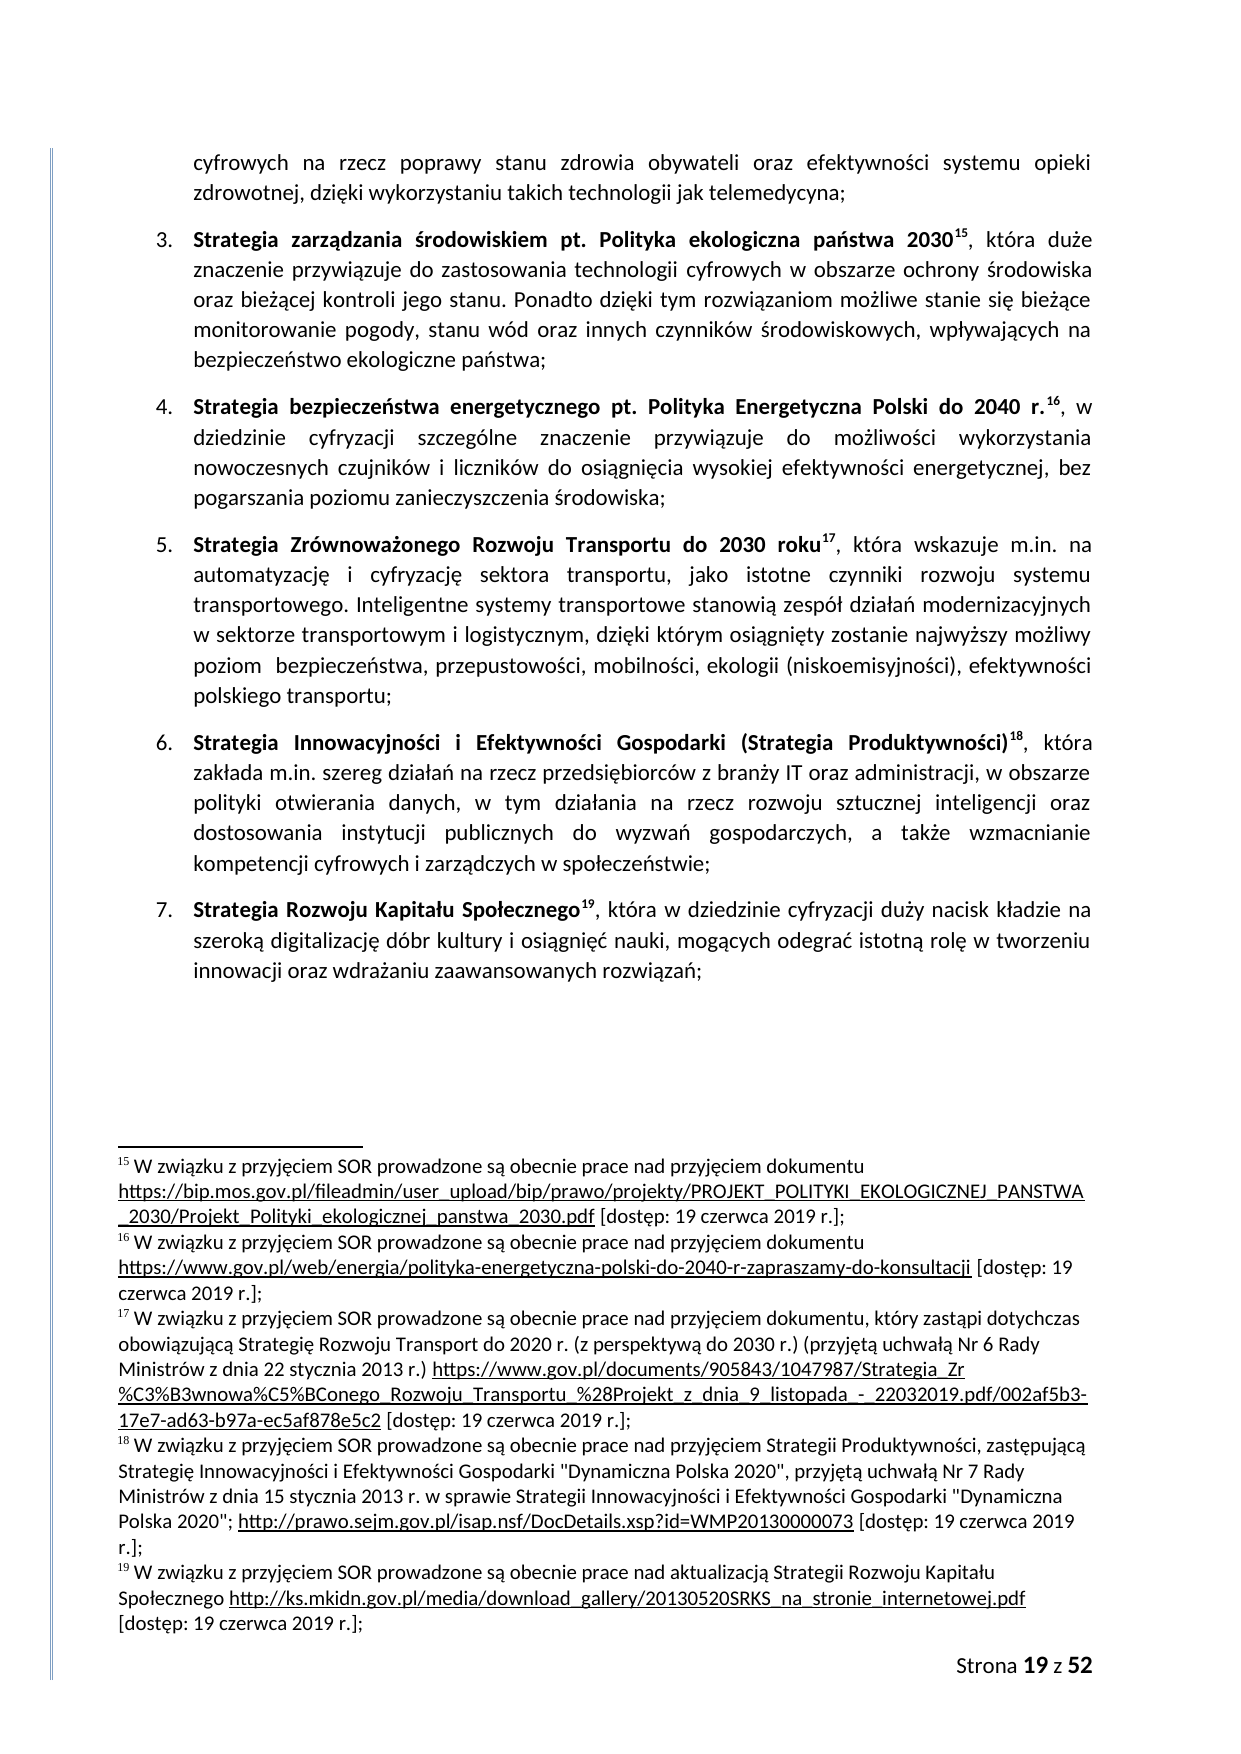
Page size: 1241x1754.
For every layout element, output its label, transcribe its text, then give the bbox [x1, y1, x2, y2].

list Strategia Zrównoważonego Rozwoju Transportu do 2030 roku, która wskazuje m.in. na automatyzację i cyfryzację sektora transportu, jako istotne czynniki rozwoju systemu transportowego. Inteligentne systemy transportowe stanowią zespół działań modernizacyjnych w sektorze transportowym i logistycznym, dzięki którym osiągnięty zostanie najwyższy możliwy poziom bezpieczeństwa, przepustowości, mobilności, ekologii (niskoemisyjności), efektywności polskiego transportu; [156, 530, 1092, 709]
list Strategia zarządzania środowiskiem pt. Polityka ekologiczna państwa 2030, która duże znaczenie przywiązuje do zastosowania technologii cyfrowych w obszarze ochrony środowiska oraz bieżącej kontroli jego stanu. Ponadto dzięki tym rozwiązaniom możliwe stanie się bieżące monitorowanie pogody, stanu wód oraz innych czynników środowiskowych, wpływających na bezpieczeństwo ekologiczne państwa; [156, 225, 1092, 374]
list Strategia bezpieczeństwa energetycznego pt. Polityka Energetyczna Polski do 2040 r., w dziedzinie cyfryzacji szczególne znaczenie przywiązuje do możliwości wykorzystania nowoczesnych czujników i liczników do osiągnięcia wysokiej efektywności energetycznej, bez pogarszania poziomu zanieczyszczenia środowiska; [156, 392, 1092, 511]
list Strategia Rozwoju Kapitału Społecznego, która w dziedzinie cyfryzacji duży nacisk kładzie na szeroką digitalizację dóbr kultury i osiągnięć nauki, mogących odegrać istotną rolę w tworzeniu innowacji oraz wdrażaniu zaawansowanych rozwiązań; [156, 896, 1092, 984]
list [156, 148, 1092, 206]
list Strategia Innowacyjności i Efektywności Gospodarki (Strategia Produktywności), która zakłada m.in. szereg działań na rzecz przedsiębiorców z branży IT oraz administracji, w obszarze polityki otwierania danych, w tym działania na rzecz rozwoju sztucznej inteligencji oraz dostosowania instytucji publicznych do wyzwań gospodarczych, a także wzmacnianie kompetencji cyfrowych i zarządczych w społeczeństwie; [156, 728, 1092, 877]
